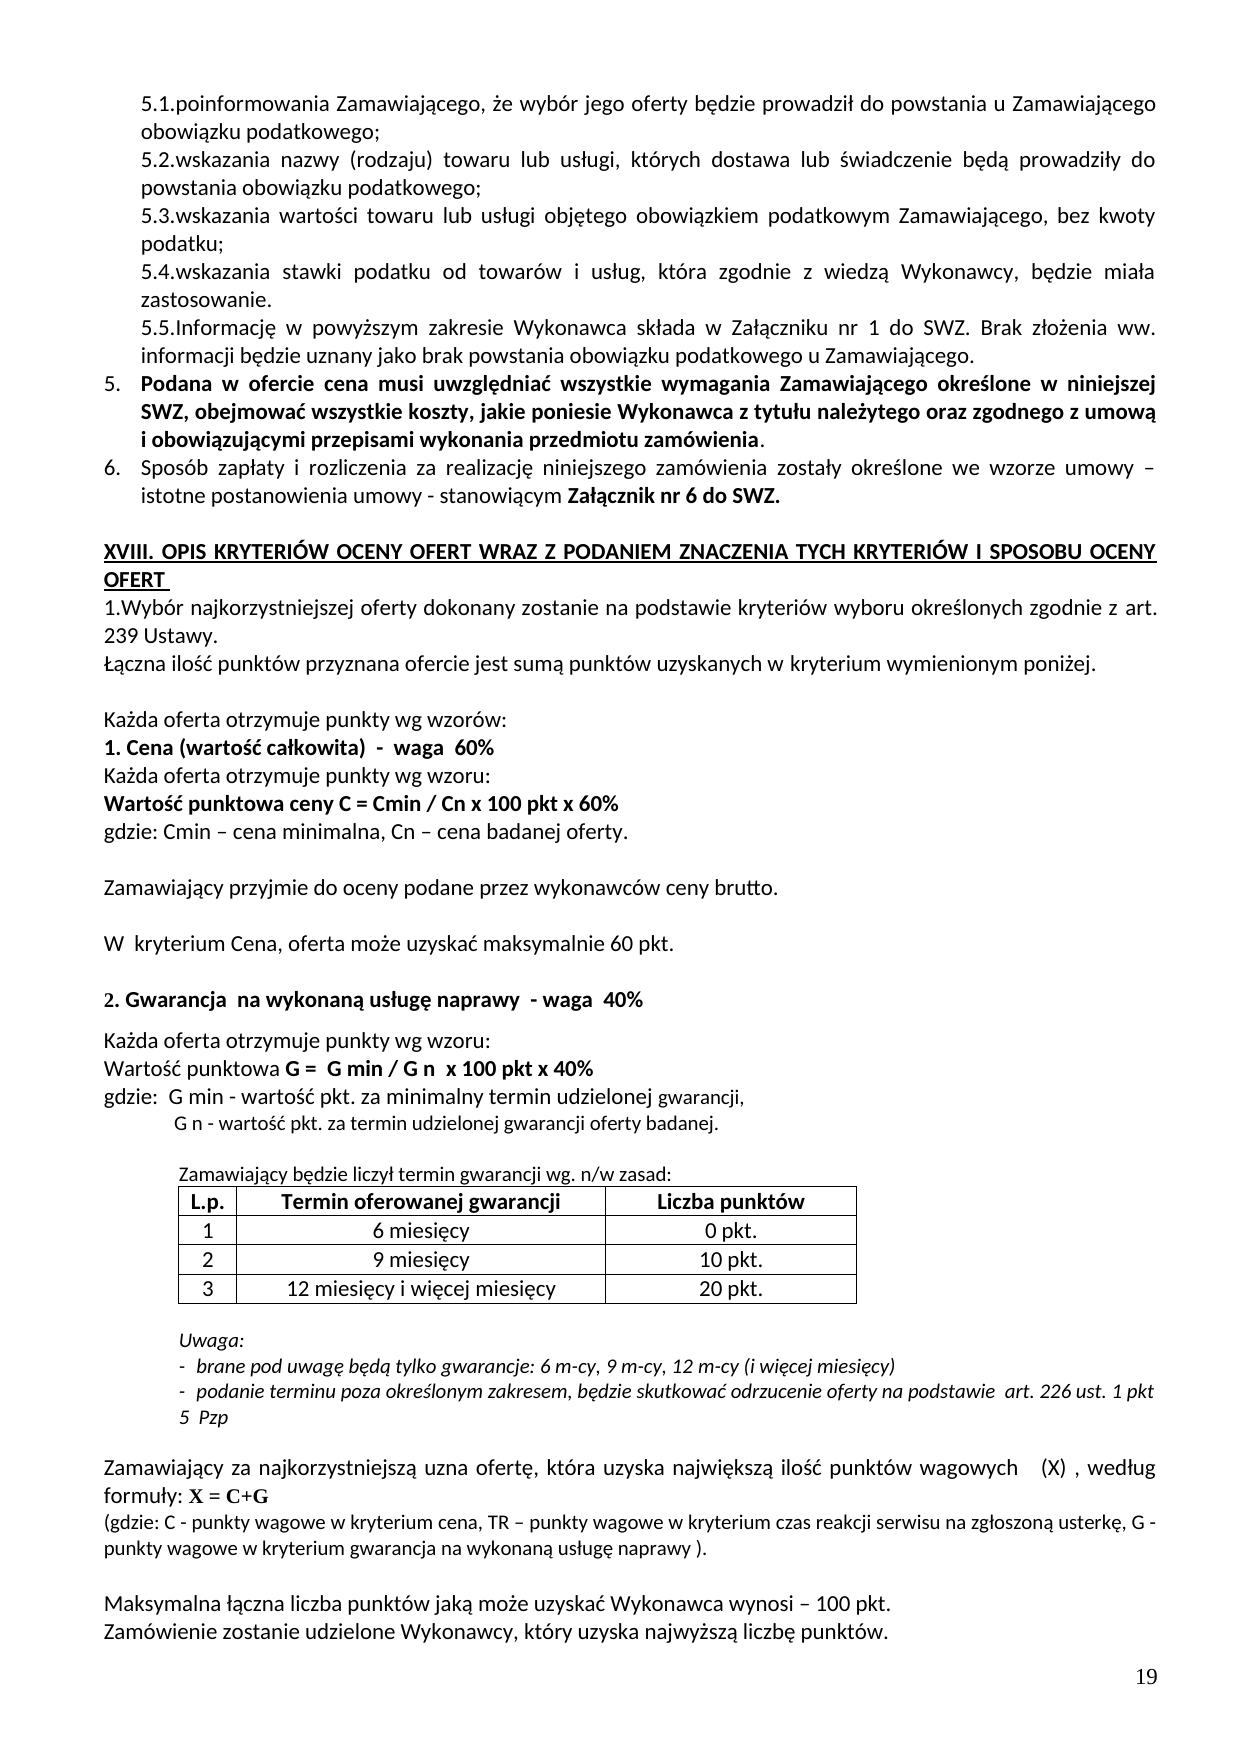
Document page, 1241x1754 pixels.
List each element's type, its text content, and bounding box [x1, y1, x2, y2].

text gdzie: G min - wartość pkt. za minimalny termin udzielonej gwarancji, [103, 1082, 1157, 1110]
text XVIII. OPIS KRYTERIÓW OCENY OFERT WRAZ Z PODANIEM ZNACZENIA TYCH KRYTERIÓW I SPOSOBU OCENY OFERT [103, 537, 1157, 561]
text 5.4.wskazania stawki podatku od towarów i usług, która zgodnie z wiedzą Wykonawcy, będzie miała zastosowanie. [141, 257, 1157, 313]
text 2. Gwarancja na wykonaną usługę naprawy - waga 40% [103, 985, 1157, 1013]
text XVIII. OPIS KRYTERIÓW OCENY OFERT WRAZ Z PODANIEM ZNACZENIA TYCH KRYTERIÓW I SPOSOBU OCENY OFERT [103, 562, 1157, 593]
list Sposób zapłaty i rozliczenia za realizację niniejszego zamówienia zostały określone we wzorze umowy – istotne postanowienia umowy - stanowiącym Załącznik nr 6 do SWZ. [103, 453, 1157, 509]
text 5.2.wskazania nazwy (rodzaju) towaru lub usługi, których dostawa lub świadczenie będą prowadziły do powstania obowiązku podatkowego; [141, 145, 1157, 201]
text Maksymalna łączna liczba punktów jaką może uzyskać Wykonawca wynosi – 100 pkt. [103, 1589, 1157, 1617]
text Zamawiający będzie liczył termin gwarancji wg. n/w zasad: [178, 1161, 1157, 1186]
table_cell 20 pkt. [606, 1275, 856, 1302]
table_cell 3 [179, 1275, 236, 1302]
text Łączna ilość punktów przyznana ofercie jest sumą punktów uzyskanych w kryterium wymienionym poniżej. [103, 649, 1157, 677]
text Zamawiający przyjmie do oceny podane przez wykonawców ceny brutto. [103, 873, 1157, 901]
text gdzie: Cmin – cena minimalna, Cn – cena badanej oferty. [103, 817, 1157, 845]
text 1. Cena (wartość całkowita) - waga 60% [103, 733, 1157, 761]
table_cell 0 pkt. [606, 1216, 856, 1244]
table_header Termin oferowanej gwarancji [237, 1187, 605, 1215]
text Wartość punktowa ceny C = Cmin / Cn x 100 pkt x 60% [103, 789, 1157, 817]
list Podana w ofercie cena musi uwzględniać wszystkie wymagania Zamawiającego określone w niniejszej SWZ, obejmować wszystkie koszty, jakie poniesie Wykonawca z tytułu należytego oraz zgodnego z umową i obowiązującymi przepisami wykonania przedmiotu zamówienia. [103, 369, 1157, 453]
table_header L.p. [179, 1187, 236, 1215]
text 5.5.Informację w powyższym zakresie Wykonawca składa w Załączniku nr 1 do SWZ. Brak złożenia ww. informacji będzie uznany jako brak powstania obowiązku podatkowego u Zamawiającego. [141, 313, 1157, 369]
table_header Liczba punktów [606, 1187, 856, 1215]
table_cell 10 pkt. [606, 1245, 856, 1273]
text 5.1.poinformowania Zamawiającego, że wybór jego oferty będzie prowadził do powstania u Zamawiającego obowiązku podatkowego; [141, 89, 1157, 145]
text Zamawiający za najkorzystniejszą uzna ofertę, która uzyska największą ilość punktów wagowych (X) , według formuły: X = C+G [103, 1453, 1157, 1509]
text G n - wartość pkt. za termin udzielonej gwarancji oferty badanej. [103, 1110, 1157, 1135]
text Uwaga: [178, 1328, 1157, 1353]
text Wartość punktowa G = G min / G n x 100 pkt x 40% [103, 1054, 1157, 1082]
text Zamówienie zostanie udzielone Wykonawcy, który uzyska najwyższą liczbę punktów. [103, 1617, 1157, 1645]
text - brane pod uwagę będą tylko gwarancje: 6 m-cy, 9 m-cy, 12 m-cy (i więcej miesięcy) [178, 1353, 1157, 1378]
text Każda oferta otrzymuje punkty wg wzoru: [103, 761, 1157, 789]
text - podanie terminu poza określonym zakresem, będzie skutkować odrzucenie oferty na podstawie art. 226 ust. 1 pkt 5 Pzp [178, 1378, 1157, 1429]
table_cell 12 miesięcy i więcej miesięcy [237, 1275, 605, 1302]
table_cell 2 [179, 1245, 236, 1273]
text 5.3.wskazania wartości towaru lub usługi objętego obowiązkiem podatkowym Zamawiającego, bez kwoty podatku; [141, 201, 1157, 257]
text Każda oferta otrzymuje punkty wg wzorów: [103, 705, 1157, 733]
text Każda oferta otrzymuje punkty wg wzoru: [103, 1026, 1157, 1054]
table_cell 9 miesięcy [237, 1245, 605, 1273]
table_cell 6 miesięcy [237, 1216, 605, 1244]
table_cell 1 [179, 1216, 236, 1244]
text W kryterium Cena, oferta może uzyskać maksymalnie 60 pkt. [103, 929, 1157, 957]
text 1.Wybór najkorzystniejszej oferty dokonany zostanie na podstawie kryteriów wyboru określonych zgodnie z art. 239 Ustawy. [103, 593, 1157, 649]
text (gdzie: C - punkty wagowe w kryterium cena, TR – punkty wagowe w kryterium czas reakcji serwisu na zgłoszoną usterkę, G - punkty wagowe w kryterium gwarancja na wykonaną usługę naprawy ). [103, 1509, 1157, 1560]
